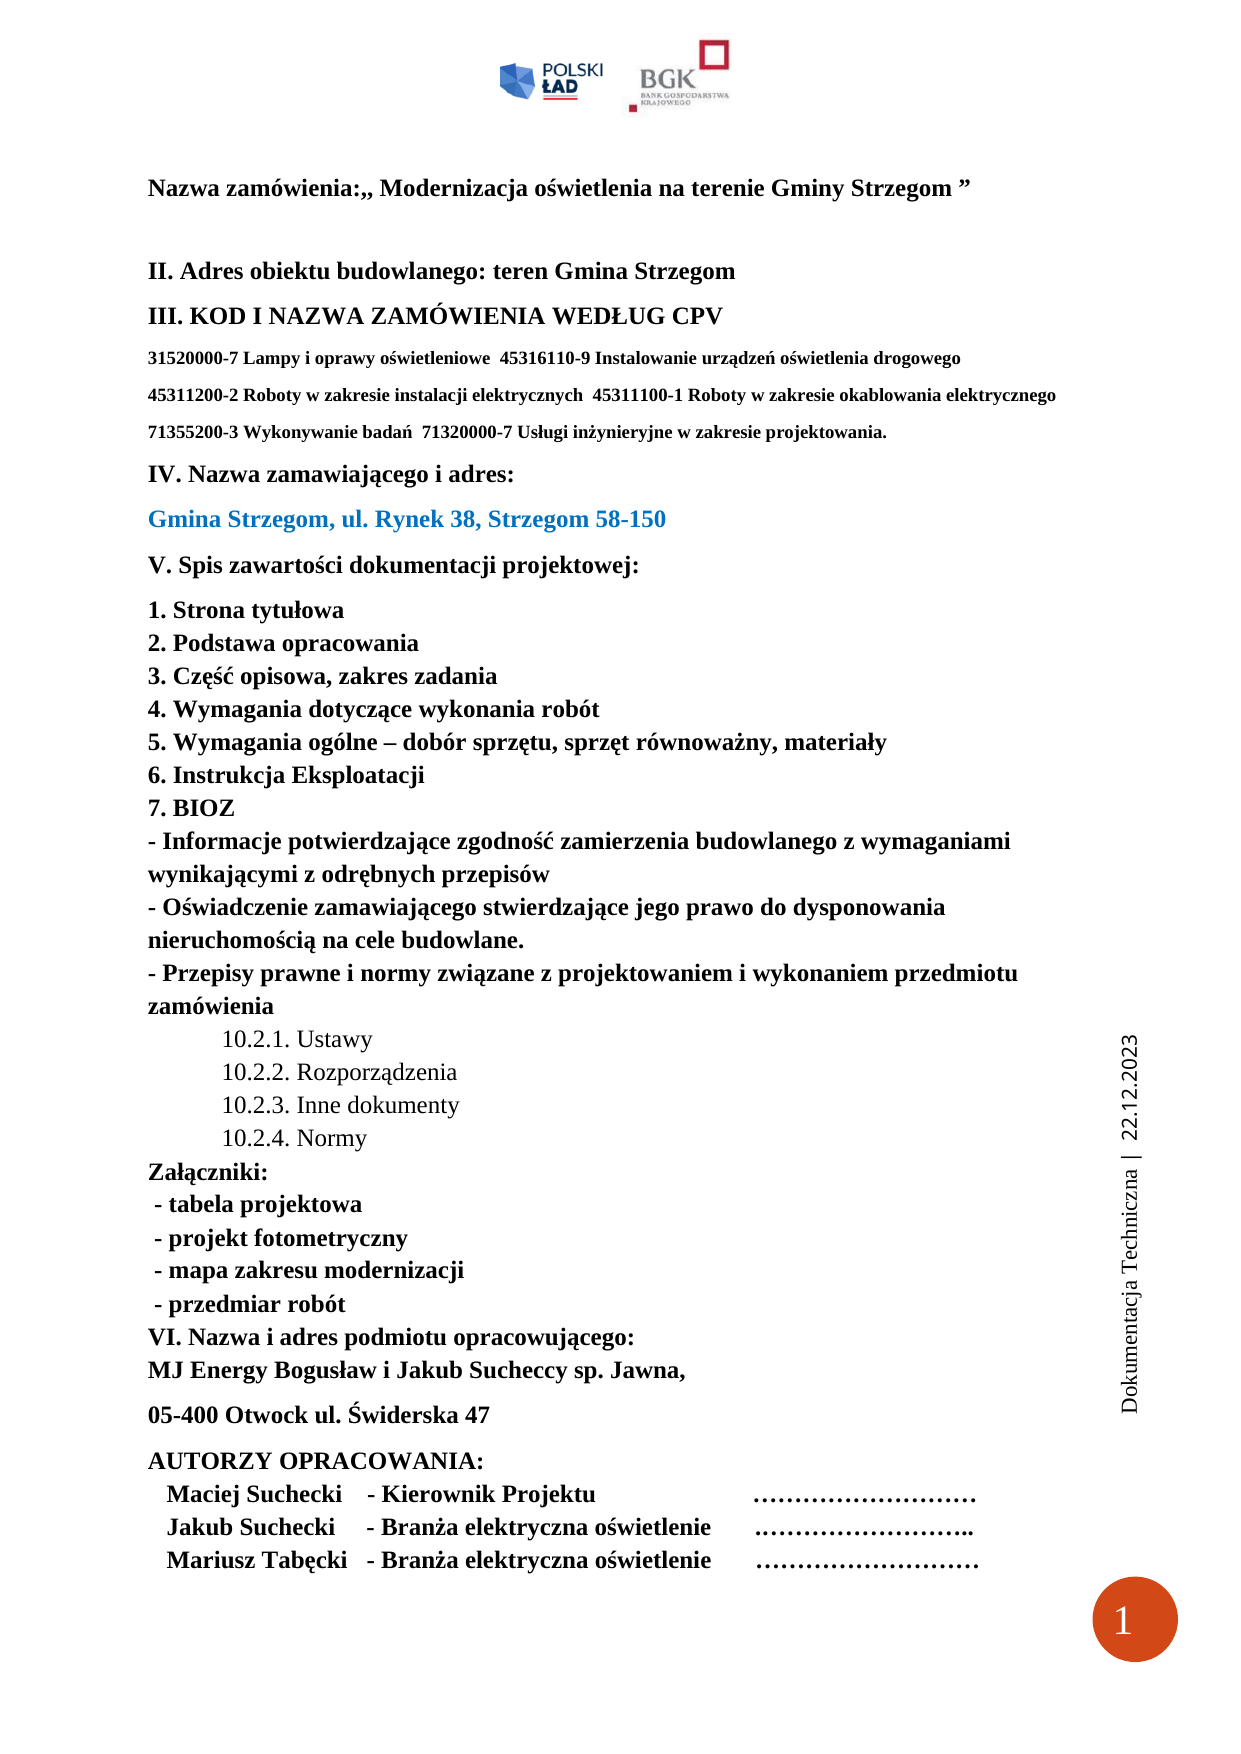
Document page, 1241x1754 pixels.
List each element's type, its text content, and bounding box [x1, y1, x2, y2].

text Mariusz Tabęcki - Branża elektryczna oświetlenie ……………………… [148, 1545, 1092, 1573]
text Załączniki: [148, 1157, 1092, 1185]
text MJ Energy Bogusław i Jakub Sucheccy sp. Jawna, [148, 1355, 1092, 1383]
text 10.2.3. Inne dokumenty [148, 1091, 1092, 1119]
text IV. Nazwa zamawiającego i adres: [148, 459, 1092, 487]
text 71355200-3 Wykonywanie badań 71320000-7 Usługi inżynieryjne w zakresie projektowania. [148, 421, 1092, 443]
text V. Spis zawartości dokumentacji projektowej: [148, 550, 1092, 578]
text - Oświadczenie zamawiającego stwierdzające jego prawo do dysponowania nieruchomością na cele budowlane. [148, 892, 1092, 954]
text Jakub Suchecki - Branża elektryczna oświetlenie .…………………….. [148, 1512, 1092, 1541]
text 2. Podstawa opracowania [148, 628, 1092, 657]
text 1. Strona tytułowa [148, 595, 1092, 624]
text 10.2.4. Normy [148, 1123, 1092, 1152]
text 6. Instrukcja Eksploatacji [148, 760, 1092, 789]
picture [498, 30, 739, 118]
text 05-400 Otwock ul. Świderska 47 [148, 1400, 1092, 1429]
text AUTORZY OPRACOWANIA: [148, 1446, 1092, 1474]
text III. KOD I NAZWA ZAMÓWIENIA WEDŁUG CPV [148, 301, 1092, 330]
text 3. Część opisowa, zakres zadania [148, 661, 1092, 690]
text - mapa zakresu modernizacji [148, 1256, 1092, 1284]
text II. Adres obiektu budowlanego: teren Gmina Strzegom [148, 256, 1092, 284]
text Maciej Suchecki - Kierownik Projektu ……………………… [148, 1479, 1092, 1507]
text 10.2.2. Rozporządzenia [148, 1057, 1092, 1086]
text 45311200-2 Roboty w zakresie instalacji elektrycznych 45311100-1 Roboty w zakresie okablowania elektrycznego [148, 384, 1092, 406]
text - Przepisy prawne i normy związane z projektowaniem i wykonaniem przedmiotu zamówienia [148, 958, 1092, 1020]
text Nazwa zamówienia:,, Modernizacja oświetlenia na terenie Gminy Strzegom ” [148, 173, 1092, 201]
text 10.2.1. Ustawy [148, 1024, 1092, 1053]
text - projekt fotometryczny [148, 1223, 1092, 1251]
text 7. BIOZ [148, 793, 1092, 822]
text - tabela projektowa [148, 1189, 1092, 1218]
text - przedmiar robót [148, 1289, 1092, 1317]
text Gmina Strzegom, ul. Rynek 38, Strzegom 58-150 [148, 504, 1092, 533]
text 5. Wymagania ogólne – dobór sprzętu, sprzęt równoważny, materiały [148, 727, 1092, 756]
text 31520000-7 Lampy i oprawy oświetleniowe 45316110-9 Instalowanie urządzeń oświetlenia drogowego [148, 347, 1092, 368]
text 4. Wymagania dotyczące wykonania robót [148, 694, 1092, 723]
text - Informacje potwierdzające zgodność zamierzenia budowlanego z wymaganiami wynikającymi z odrębnych przepisów [148, 826, 1092, 888]
text VI. Nazwa i adres podmiotu opracowującego: [148, 1322, 1092, 1350]
